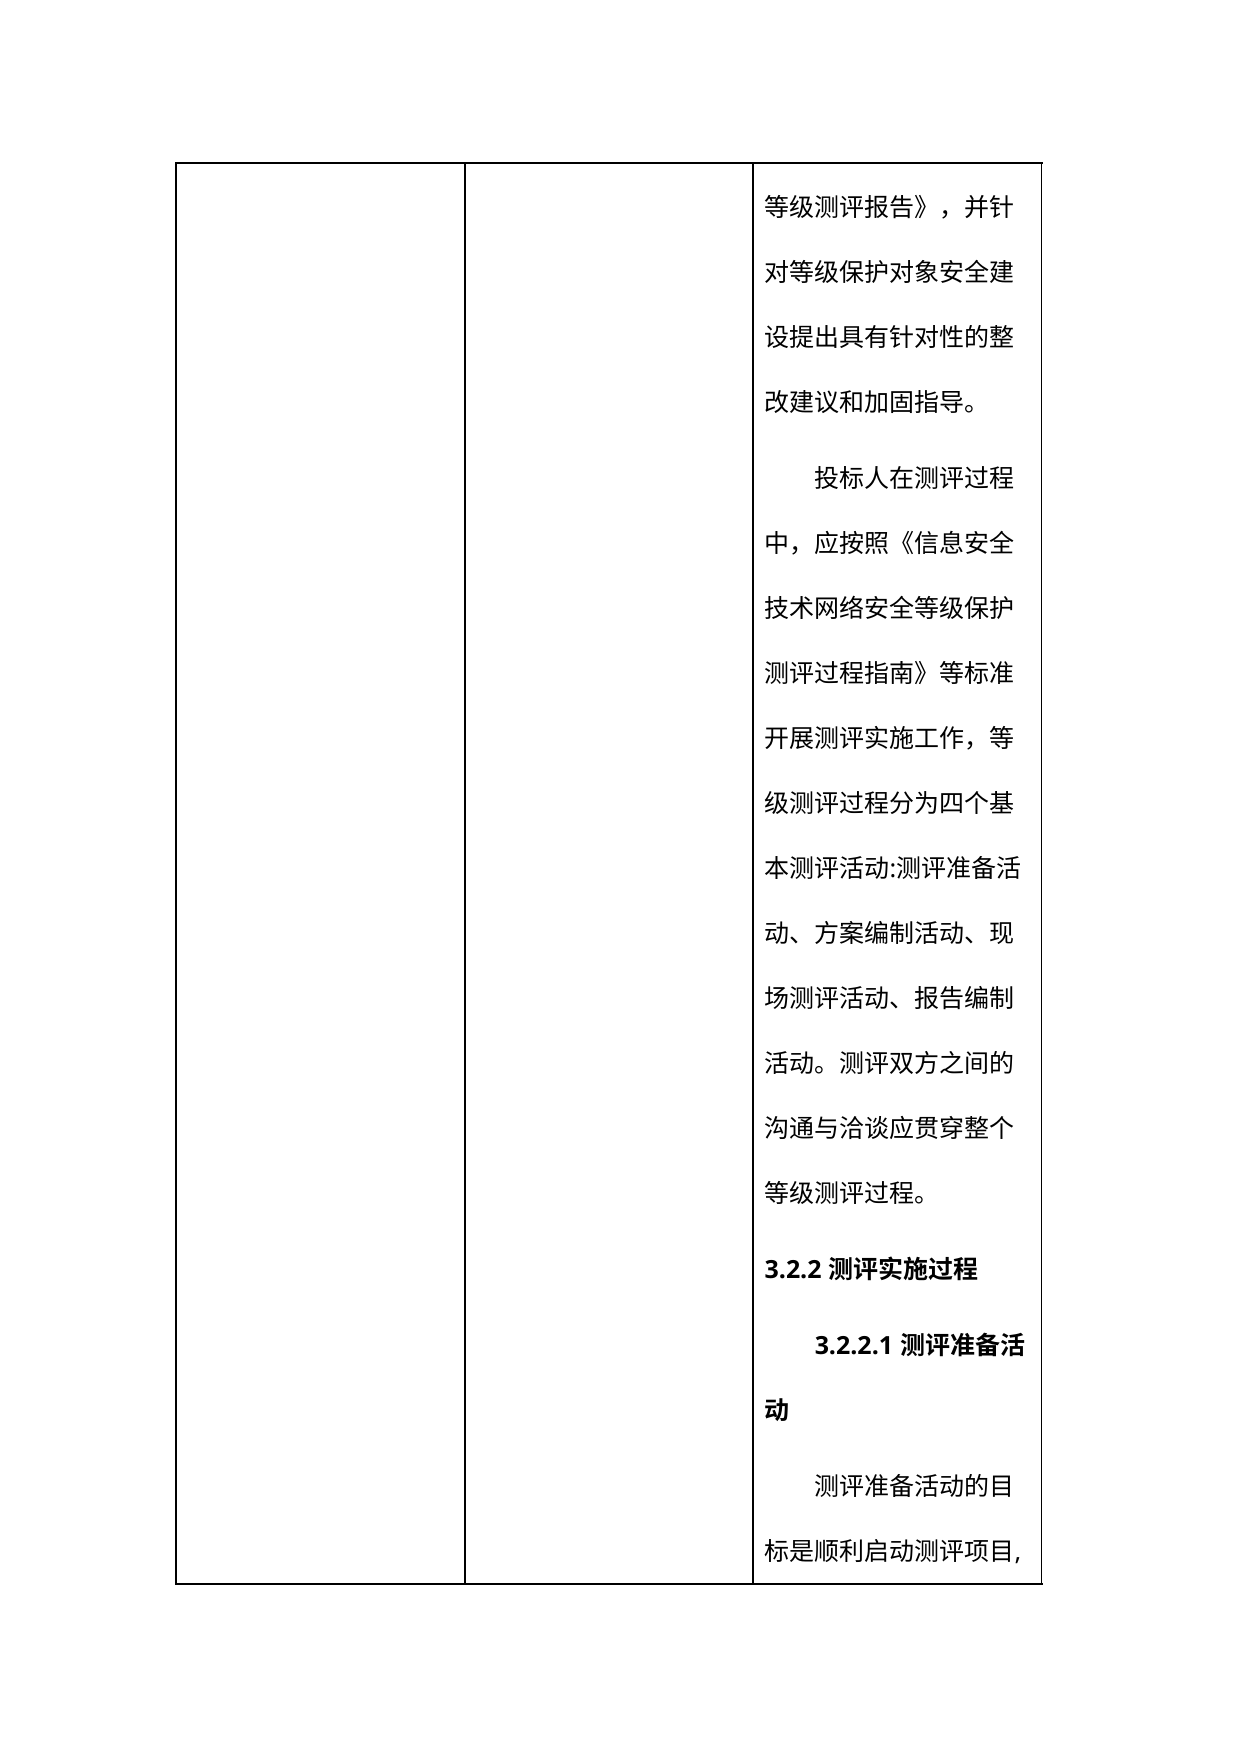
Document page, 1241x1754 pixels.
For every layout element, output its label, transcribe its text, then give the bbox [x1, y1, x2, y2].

table_cell 1 [177, 164, 464, 1583]
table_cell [754, 164, 1041, 1583]
table_cell [466, 164, 752, 1583]
